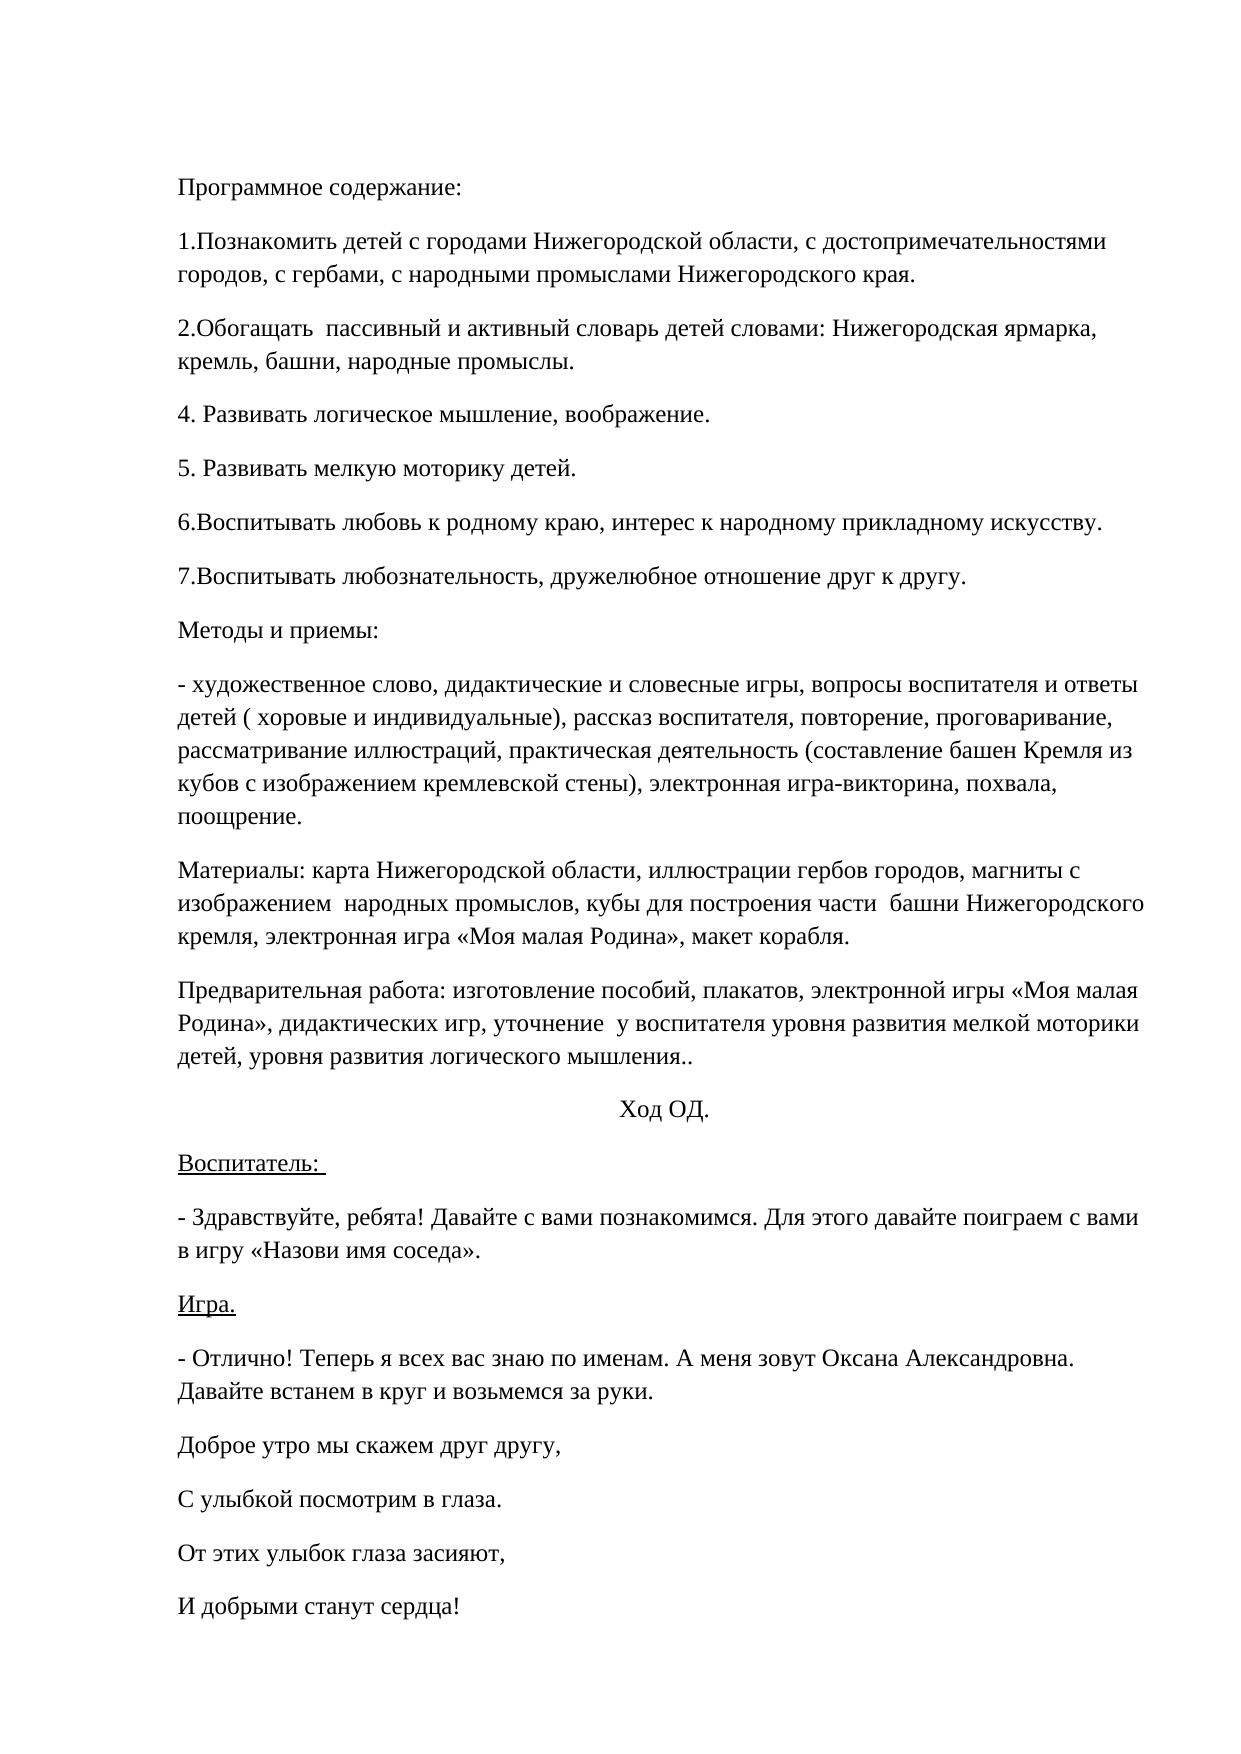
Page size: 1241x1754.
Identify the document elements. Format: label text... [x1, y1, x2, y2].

text От этих улыбок глаза засияют, [177, 1538, 1152, 1566]
text И добрыми станут сердца! [177, 1591, 1152, 1620]
text Ход ОД. [177, 1094, 1152, 1123]
text - Отлично! Теперь я всех вас знаю по именам. А меня зовут Оксана Александровна. Давайте встанем в круг и возьмемся за руки. [177, 1343, 1152, 1405]
text Предварительная работа: изготовление пособий, плакатов, электронной игры «Моя малая Родина», дидактических игр, уточнение у воспитателя уровня развития мелкой моторики детей, уровня развития логического мышления.. [177, 975, 1152, 1069]
text 2.Обогащать пассивный и активный словарь детей словами: Нижегородская ярмарка, кремль, башни, народные промыслы. [177, 313, 1152, 374]
text Программное содержание: [177, 172, 1152, 201]
text 5. Развивать мелкую моторику детей. [177, 453, 1152, 482]
text - Здравствуйте, ребята! Давайте с вами познакомимся. Для этого давайте поиграем с вами в игру «Назови имя соседа». [177, 1202, 1152, 1264]
text 1.Познакомить детей с городами Нижегородской области, с достопримечательностями городов, с гербами, с народными промыслами Нижегородского края. [177, 226, 1152, 288]
text Доброе утро мы скажем друг другу, [177, 1430, 1152, 1459]
text Воспитатель: [177, 1148, 1152, 1177]
text Материалы: карта Нижегородской области, иллюстрации гербов городов, магниты с изображением народных промыслов, кубы для построения части башни Нижегородского кремля, электронная игра «Моя малая Родина», макет корабля. [177, 855, 1152, 949]
text 6.Воспитывать любовь к родному краю, интерес к народному прикладному искусству. [177, 507, 1152, 536]
text С улыбкой посмотрим в глаза. [177, 1484, 1152, 1512]
text 7.Воспитывать любознательность, дружелюбное отношение друг к другу. [177, 561, 1152, 590]
text 4. Развивать логическое мышление, воображение. [177, 399, 1152, 428]
text Методы и приемы: [177, 615, 1152, 644]
text Игра. [177, 1289, 1152, 1318]
text - художественное слово, дидактические и словесные игры, вопросы воспитателя и ответы детей ( хоровые и индивидуальные), рассказ воспитателя, повторение, проговаривание, рассматривание иллюстраций, практическая деятельность (составление башен Кремля из кубов с изображением кремлевской стены), электронная игра-викторина, похвала, поощрение. [177, 669, 1152, 830]
